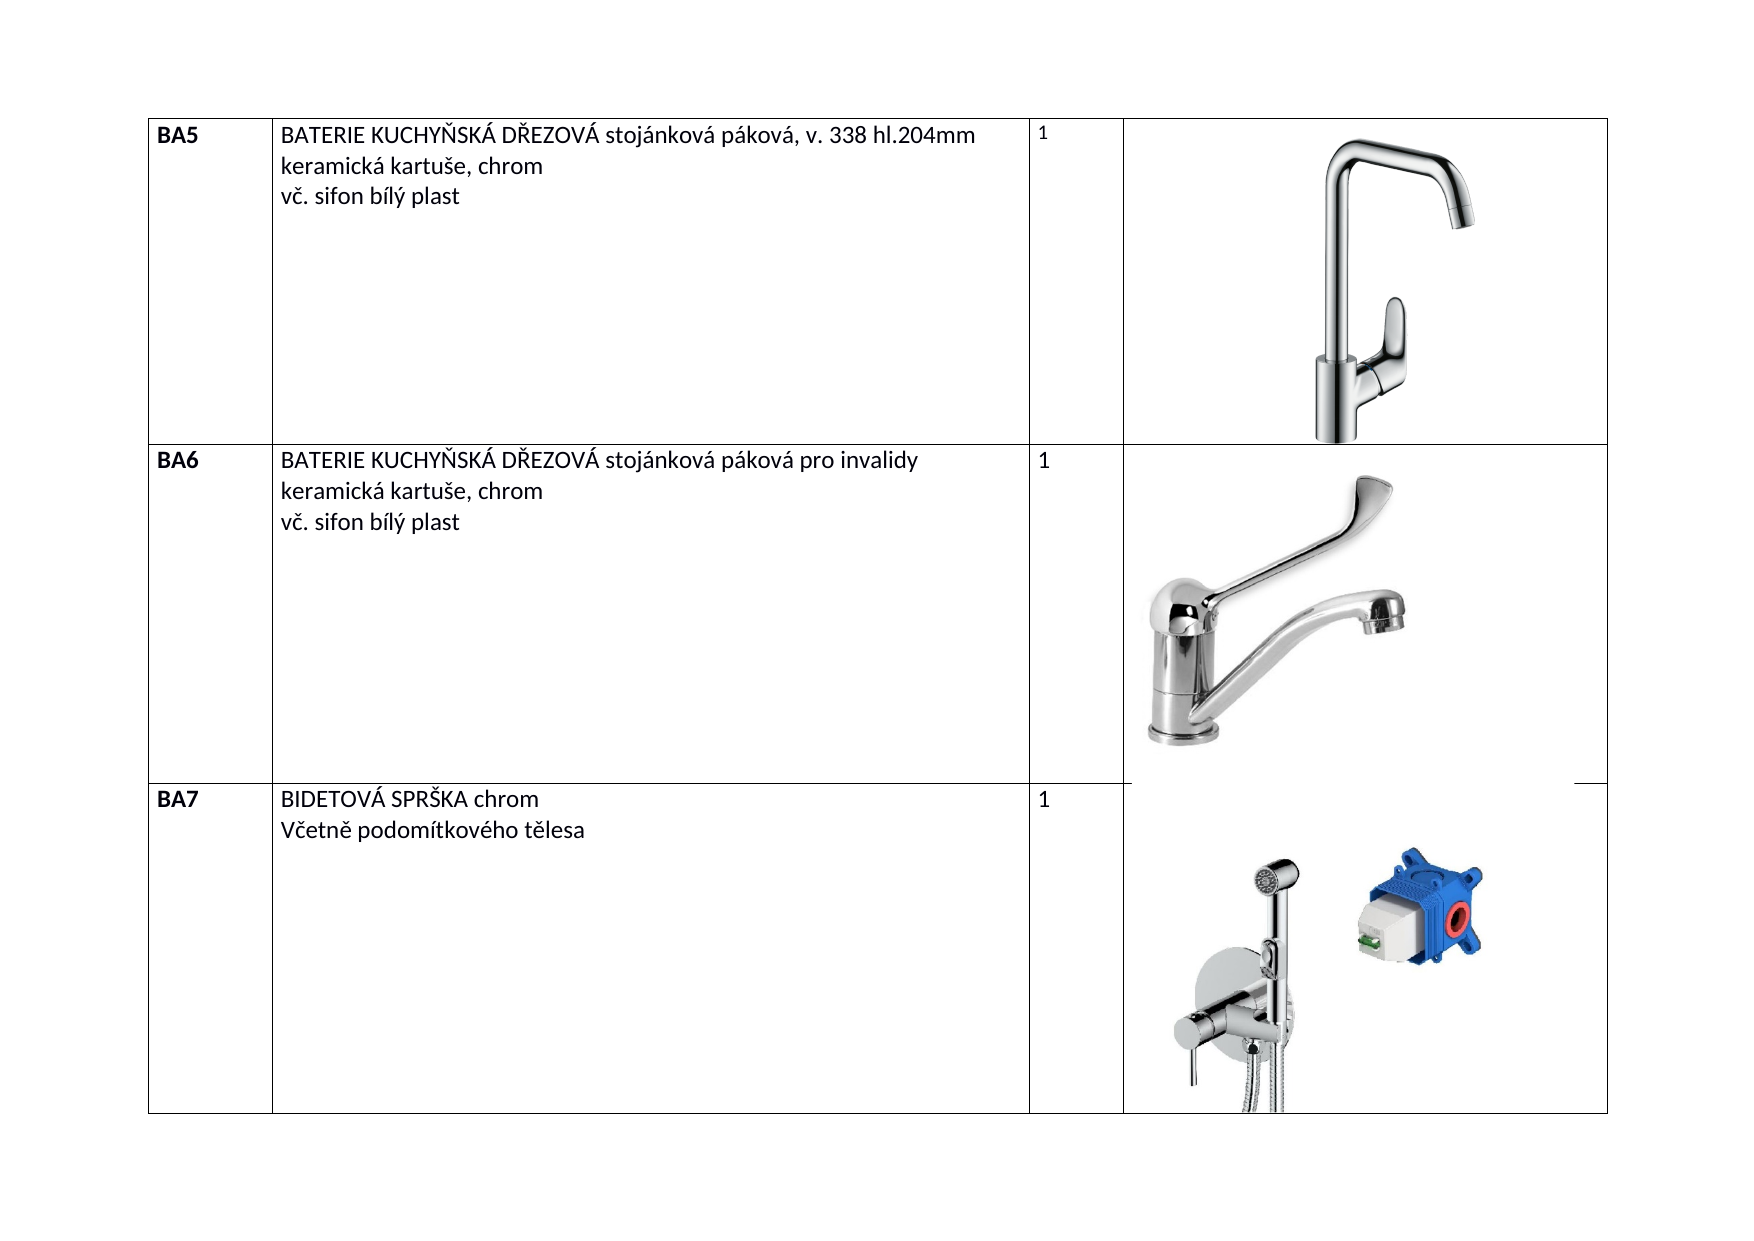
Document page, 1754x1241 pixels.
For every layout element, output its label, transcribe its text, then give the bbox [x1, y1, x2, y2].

table_cell [1124, 445, 1607, 783]
table_cell BA5 [149, 119, 272, 443]
table_cell BA7 [149, 784, 272, 1113]
picture [1315, 138, 1475, 444]
picture [1131, 470, 1410, 758]
table_cell BATERIE KUCHYŇSKÁ DŘEZOVÁ stojánková páková, v. 338 hl.204mm keramická kartuše, chrom vč. sifon bílý plast [273, 119, 1029, 443]
table_cell [1124, 119, 1607, 443]
table_cell BATERIE KUCHYŇSKÁ DŘEZOVÁ stojánková páková pro invalidy keramická kartuše, chrom vč. sifon bílý plast [273, 445, 1029, 783]
picture [1131, 783, 1575, 1113]
table_cell 1 [1030, 784, 1123, 1113]
table_cell BIDETOVÁ SPRŠKA chrom Včetně podomítkového tělesa [273, 784, 1029, 1113]
table_cell 1 [1030, 119, 1123, 443]
table_cell [1124, 784, 1131, 1113]
table_cell BA6 [149, 445, 272, 783]
table_cell [1575, 784, 1607, 1113]
table_cell 1 [1030, 445, 1123, 783]
